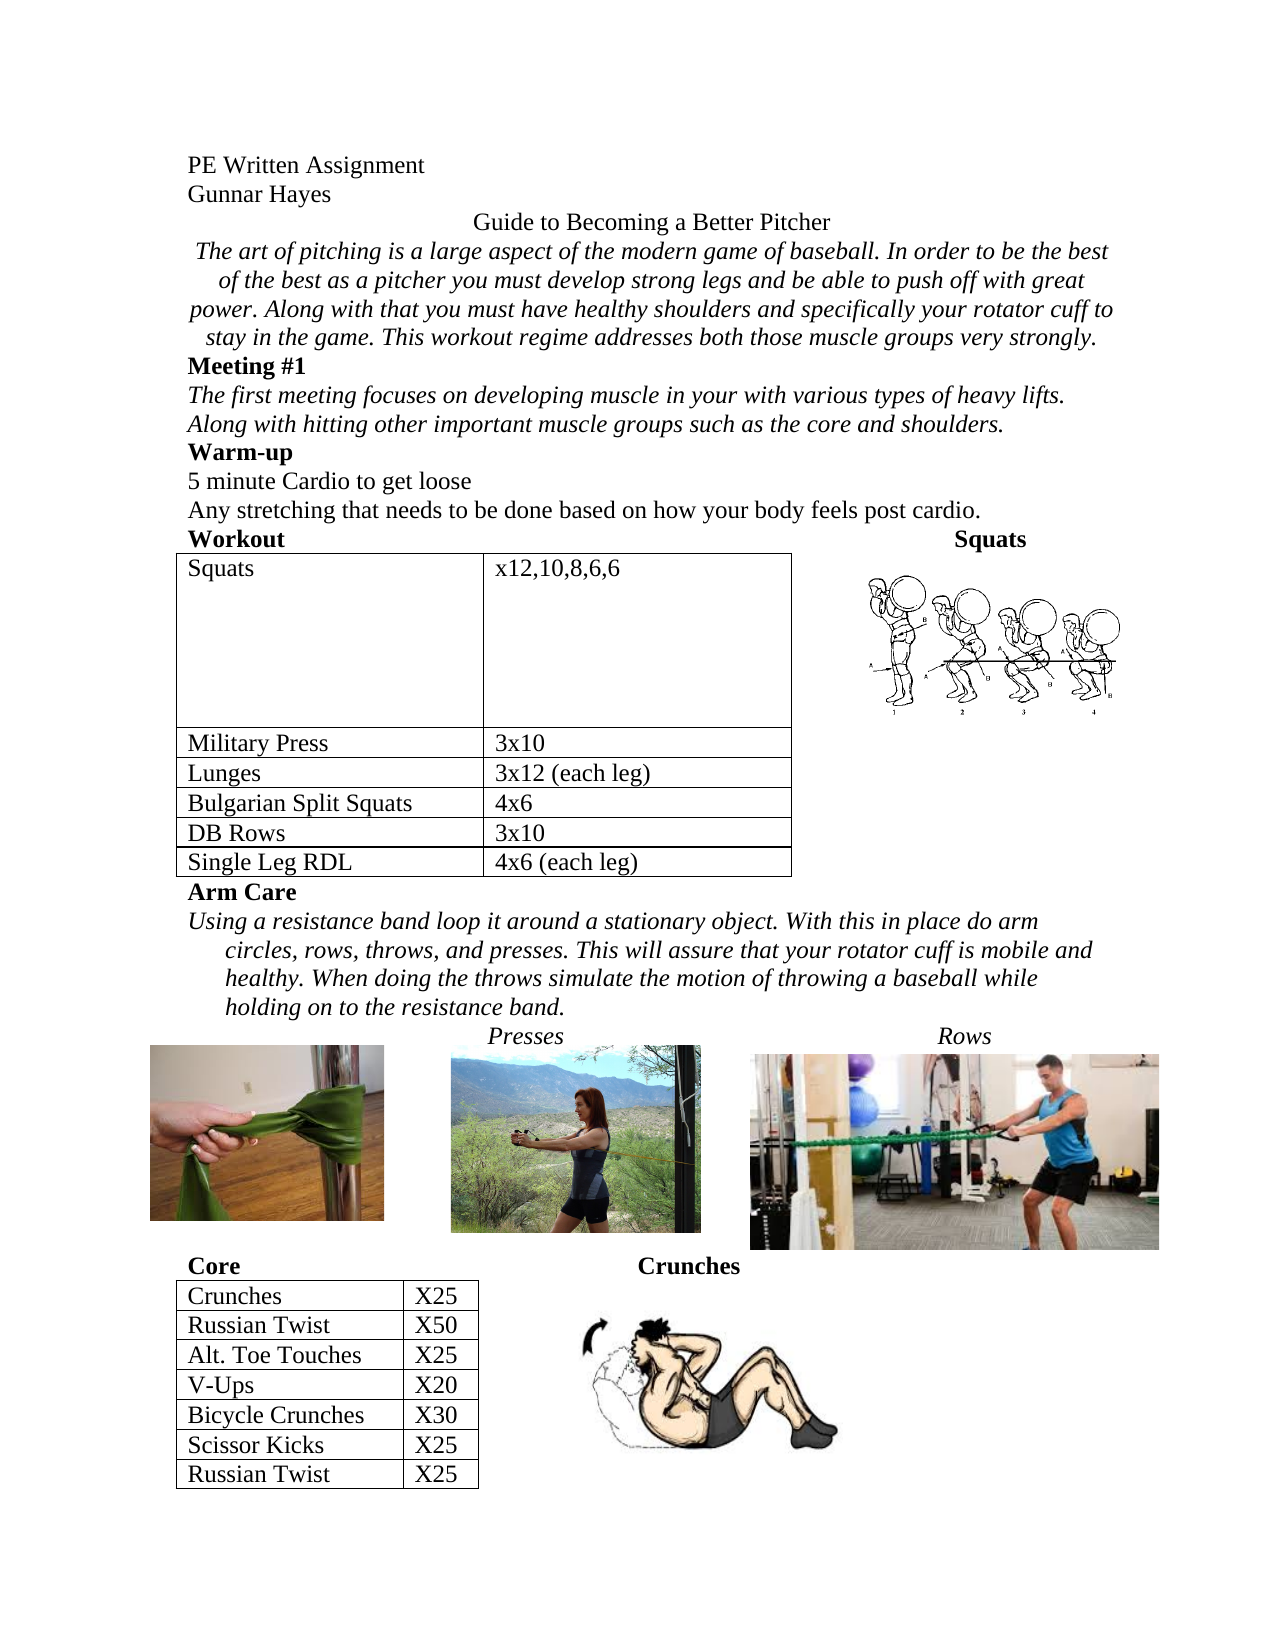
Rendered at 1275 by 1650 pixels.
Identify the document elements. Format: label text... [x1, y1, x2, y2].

list Arm Care [187, 877, 1116, 906]
text Warm-up [187, 437, 1116, 466]
list Presses Rows [187, 1021, 1116, 1050]
text Any stretching that needs to be done based on how your body feels post cardio. [187, 495, 1116, 524]
table_cell Bicycle Crunches [177, 1400, 403, 1429]
text The first meeting focuses on developing muscle in your with various types of heavy lifts. Along with hitting other important muscle groups such as the core and shoulders. [187, 380, 1116, 437]
table_cell DB Rows [177, 818, 483, 846]
table_cell X30 [404, 1400, 478, 1429]
text Gunnar Hayes [187, 179, 1116, 207]
table_header x12,10,8,6,6 [484, 554, 791, 727]
table_cell X25 [404, 1460, 478, 1488]
table_cell Alt. Toe Touches [177, 1340, 403, 1369]
table_cell Russian Twist [177, 1311, 403, 1339]
table_header Squats [177, 554, 483, 727]
table_cell Lunges [177, 758, 483, 787]
text The art of pitching is a large aspect of the modern game of baseball. In order to be the best of the best as a pitcher you must develop strong legs and be able to push off with great power. Along with that you must have healthy shoulders and specifically your rotator cuff to stay in the game. This workout regime addresses both those muscle groups very strongly. [187, 236, 1116, 351]
list Using a resistance band loop it around a stationary object. With this in place do arm circles, rows, throws, and presses. This will assure that your rotator cuff is mobile and healthy. When doing the throws simulate the motion of throwing a baseball while holding on to the resistance band. [187, 906, 1116, 1021]
list Workout Squats [187, 524, 1116, 552]
picture [150, 1045, 385, 1221]
table_cell X25 [404, 1430, 478, 1458]
table_cell X25 [404, 1340, 478, 1369]
text Guide to Becoming a Better Pitcher [187, 207, 1116, 236]
table_cell 4x6 (each leg) [484, 848, 791, 876]
table_cell Single Leg RDL [177, 848, 483, 876]
picture [862, 571, 1126, 728]
table_cell Russian Twist [177, 1460, 403, 1488]
text PE Written Assignment [187, 150, 1116, 179]
table_cell 3x10 [484, 728, 791, 757]
text 5 minute Cardio to get loose [187, 466, 1116, 495]
table_cell Bulgarian Split Squats [177, 788, 483, 817]
table_cell 3x10 [484, 818, 791, 846]
table_header Crunches [177, 1281, 403, 1309]
table_cell Scissor Kicks [177, 1430, 403, 1458]
table_cell V-Ups [177, 1370, 403, 1399]
text Meeting #1 [187, 351, 1116, 380]
table_cell X50 [404, 1311, 478, 1339]
picture [750, 1054, 1160, 1250]
table_cell X20 [404, 1370, 478, 1399]
table_cell Military Press [177, 728, 483, 757]
list Core Crunches [187, 1251, 1116, 1280]
table_header X25 [404, 1281, 478, 1309]
picture [562, 1280, 852, 1498]
table_cell 3x12 (each leg) [484, 758, 791, 787]
table_cell 4x6 [484, 788, 791, 817]
picture [450, 1045, 701, 1233]
